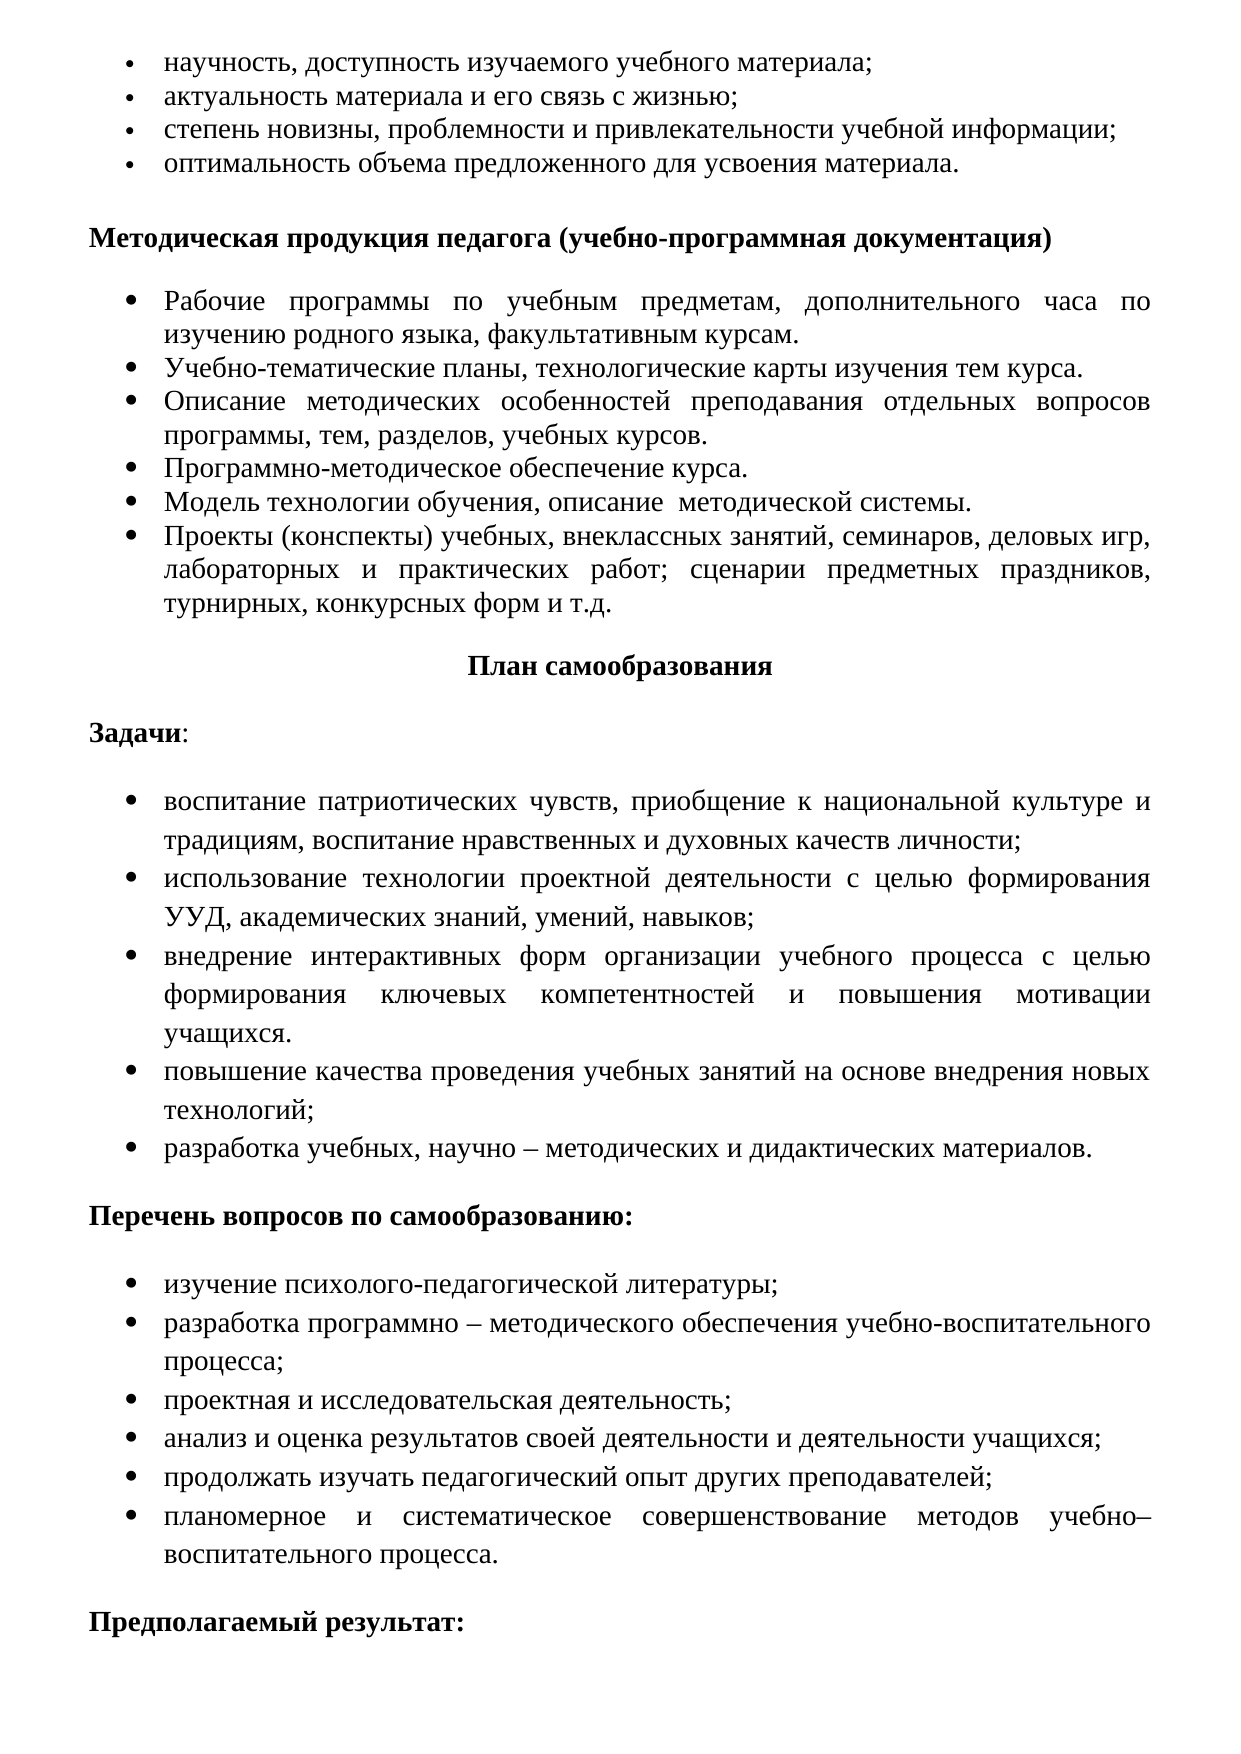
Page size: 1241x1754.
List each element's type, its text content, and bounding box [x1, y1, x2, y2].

list научность, доступность изучаемого учебного материала; [126, 44, 1152, 78]
list проектная и исследовательская деятельность; [126, 1382, 1152, 1416]
list Проекты (конспекты) учебных, внеклассных занятий, семинаров, деловых игр, лабораторных и практических работ; сценарии предметных праздников, турнирных, конкурсных форм и т.д. [126, 518, 1152, 619]
list Учебно-тематические планы, технологические карты изучения тем курса. [126, 350, 1152, 383]
text Задачи: [89, 716, 1152, 749]
text Методическая продукция педагога (учебно-программная документация) [89, 220, 1152, 253]
text Предполагаемый результат: [89, 1604, 1152, 1638]
text План самообразования [89, 648, 1152, 681]
list внедрение интерактивных форм организации учебного процесса с целью формирования ключевых компетентностей и повышения мотивации учащихся. [126, 938, 1152, 1048]
list Описание методических особенностей преподавания отдельных вопросов программы, тем, разделов, учебных курсов. [126, 383, 1152, 451]
list использование технологии проектной деятельности с целью формирования УУД, академических знаний, умений, навыков; [126, 860, 1152, 933]
list разработка программно – методического обеспечения учебно-воспитательного процесса; [126, 1305, 1152, 1377]
text Перечень вопросов по самообразованию: [89, 1198, 1152, 1232]
list степень новизны, проблемности и привлекательности учебной информации; [126, 111, 1152, 145]
list Рабочие программы по учебным предметам, дополнительного часа по изучению родного языка, факультативным курсам. [126, 283, 1152, 350]
list оптимальность объема предложенного для усвоения материала. [126, 145, 1152, 178]
list анализ и оценка результатов своей деятельности и деятельности учащихся; [126, 1421, 1152, 1454]
list продолжать изучать педагогический опыт других преподавателей; [126, 1459, 1152, 1493]
list повышение качества проведения учебных занятий на основе внедрения новых технологий; [126, 1053, 1152, 1126]
list Модель технологии обучения, описание методической системы. [126, 484, 1152, 518]
list разработка учебных, научно – методических и дидактических материалов. [126, 1131, 1152, 1164]
list воспитание патриотических чувств, приобщение к национальной культуре и традициям, воспитание нравственных и духовных качеств личности; [126, 783, 1152, 855]
list Программно-методическое обеспечение курса. [126, 451, 1152, 484]
list изучение психолого-педагогической литературы; [126, 1266, 1152, 1300]
list планомерное и систематическое совершенствование методов учебно–воспитательного процесса. [126, 1498, 1152, 1570]
list актуальность материала и его связь с жизнью; [126, 78, 1152, 111]
